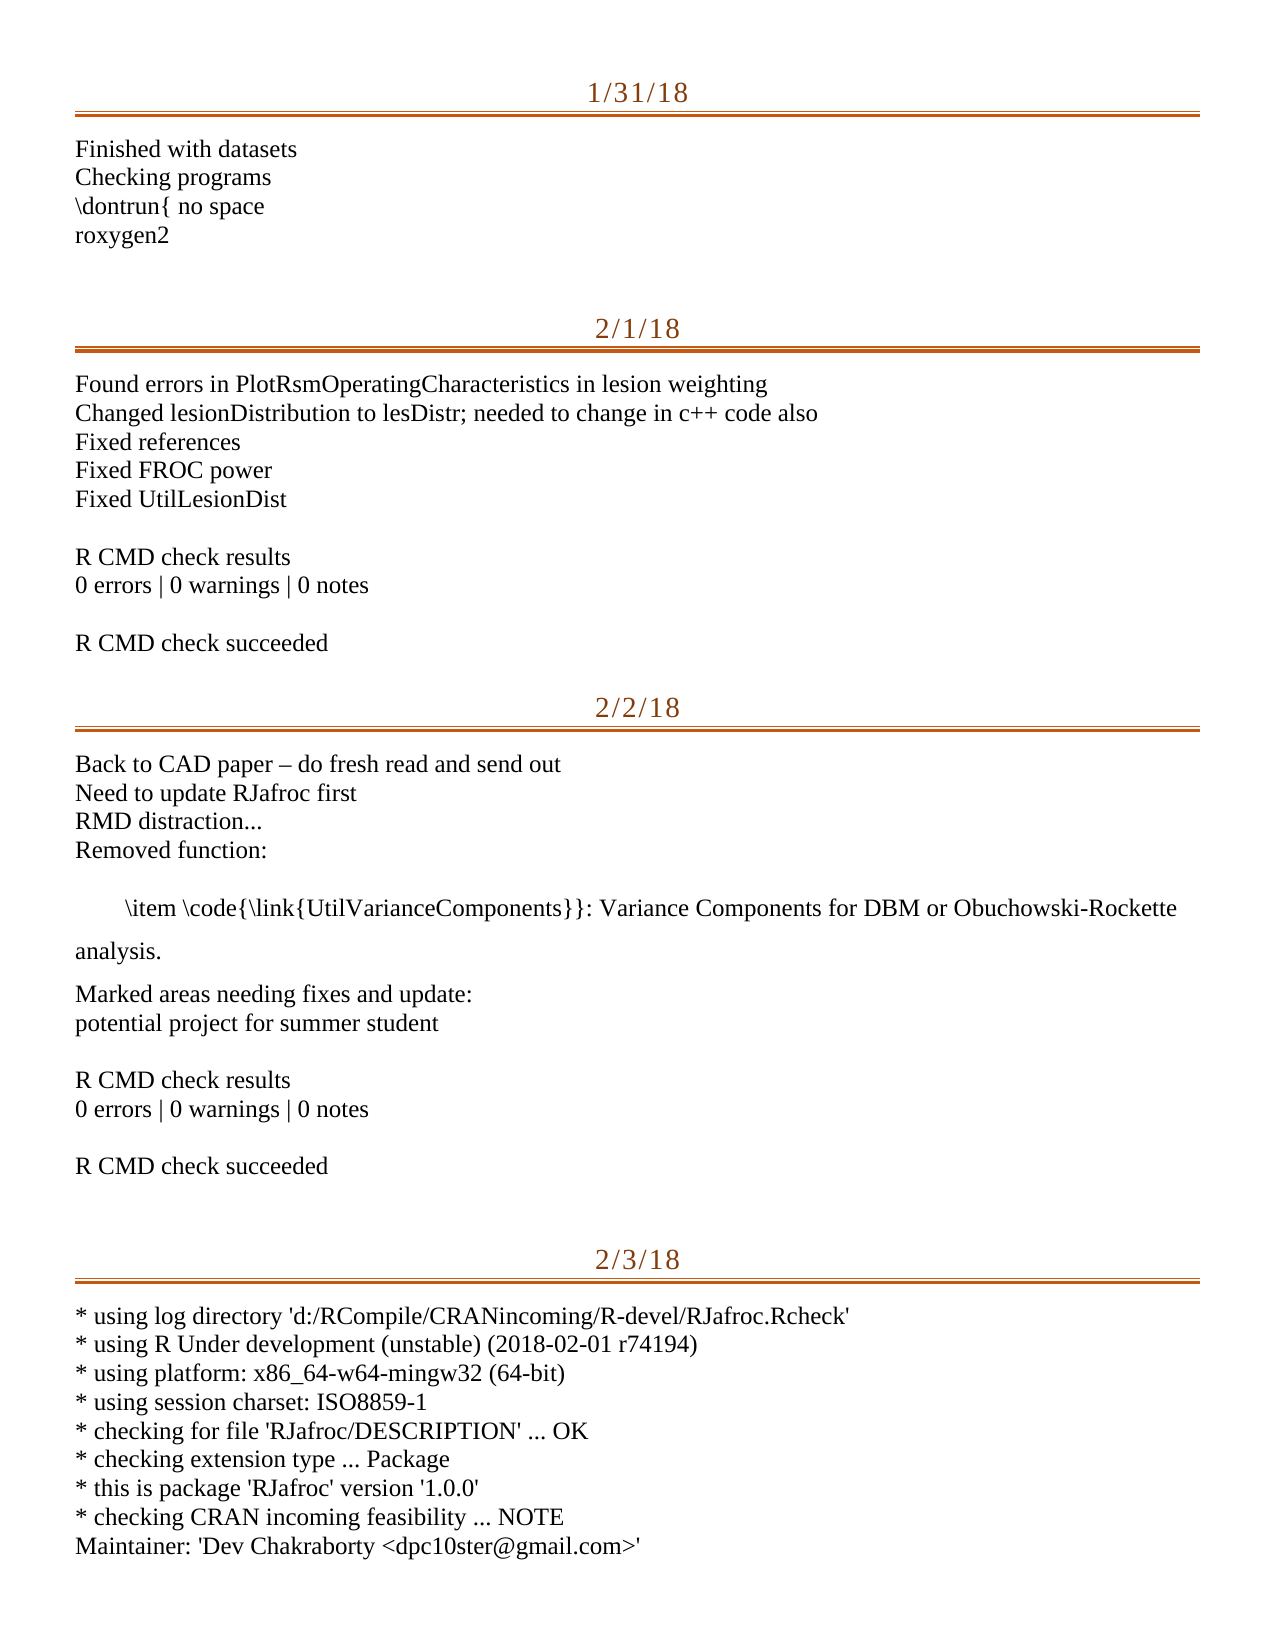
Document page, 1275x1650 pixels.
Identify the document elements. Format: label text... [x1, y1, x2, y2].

text Changed lesionDistribution to lesDistr; needed to change in c++ code also [75, 398, 1200, 427]
text Finished with datasets [75, 134, 1200, 162]
text \dontrun{ no space [75, 191, 1200, 220]
text RMD distraction... [75, 806, 1200, 835]
text 0 errors | 0 warnings | 0 notes [75, 571, 1200, 599]
text * checking for file 'RJafroc/DESCRIPTION' ... OK [75, 1416, 1200, 1444]
text Need to update RJafroc first [75, 778, 1200, 806]
text \item \code{\link{UtilVarianceComponents}}: Variance Components for DBM or Obuchowski-Rockette analysis. [75, 893, 1200, 964]
text * checking extension type ... Package [75, 1444, 1200, 1473]
text * checking CRAN incoming feasibility ... NOTE [75, 1502, 1200, 1531]
subtitle 2/3/18 [75, 1242, 1200, 1278]
text 0 errors | 0 warnings | 0 notes [75, 1094, 1200, 1123]
text * using platform: x86_64-w64-mingw32 (64-bit) [75, 1358, 1200, 1387]
text potential project for summer student [75, 1008, 1200, 1036]
subtitle 2/2/18 [75, 690, 1200, 726]
text Marked areas needing fixes and update: [75, 979, 1200, 1008]
subtitle 2/1/18 [75, 311, 1200, 346]
text Removed function: [75, 835, 1200, 864]
text Fixed UtilLesionDist [75, 484, 1200, 513]
text Found errors in PlotRsmOperatingCharacteristics in lesion weighting [75, 369, 1200, 398]
text Fixed FROC power [75, 456, 1200, 484]
text roxygen2 [75, 220, 1200, 249]
text * this is package 'RJafroc' version '1.0.0' [75, 1473, 1200, 1502]
text Fixed references [75, 427, 1200, 456]
text Maintainer: 'Dev Chakraborty <dpc10ster@gmail.com>' [75, 1531, 1200, 1559]
text * using R Under development (unstable) (2018-02-01 r74194) [75, 1329, 1200, 1358]
text R CMD check results [75, 542, 1200, 571]
text * using session charset: ISO8859-1 [75, 1387, 1200, 1416]
text R CMD check results [75, 1065, 1200, 1094]
text Checking programs [75, 162, 1200, 191]
text R CMD check succeeded [75, 1151, 1200, 1180]
text R CMD check succeeded [75, 628, 1200, 657]
text Back to CAD paper – do fresh read and send out [75, 749, 1200, 778]
subtitle 1/31/18 [75, 75, 1200, 111]
text * using log directory 'd:/RCompile/CRANincoming/R-devel/RJafroc.Rcheck' [75, 1301, 1200, 1329]
